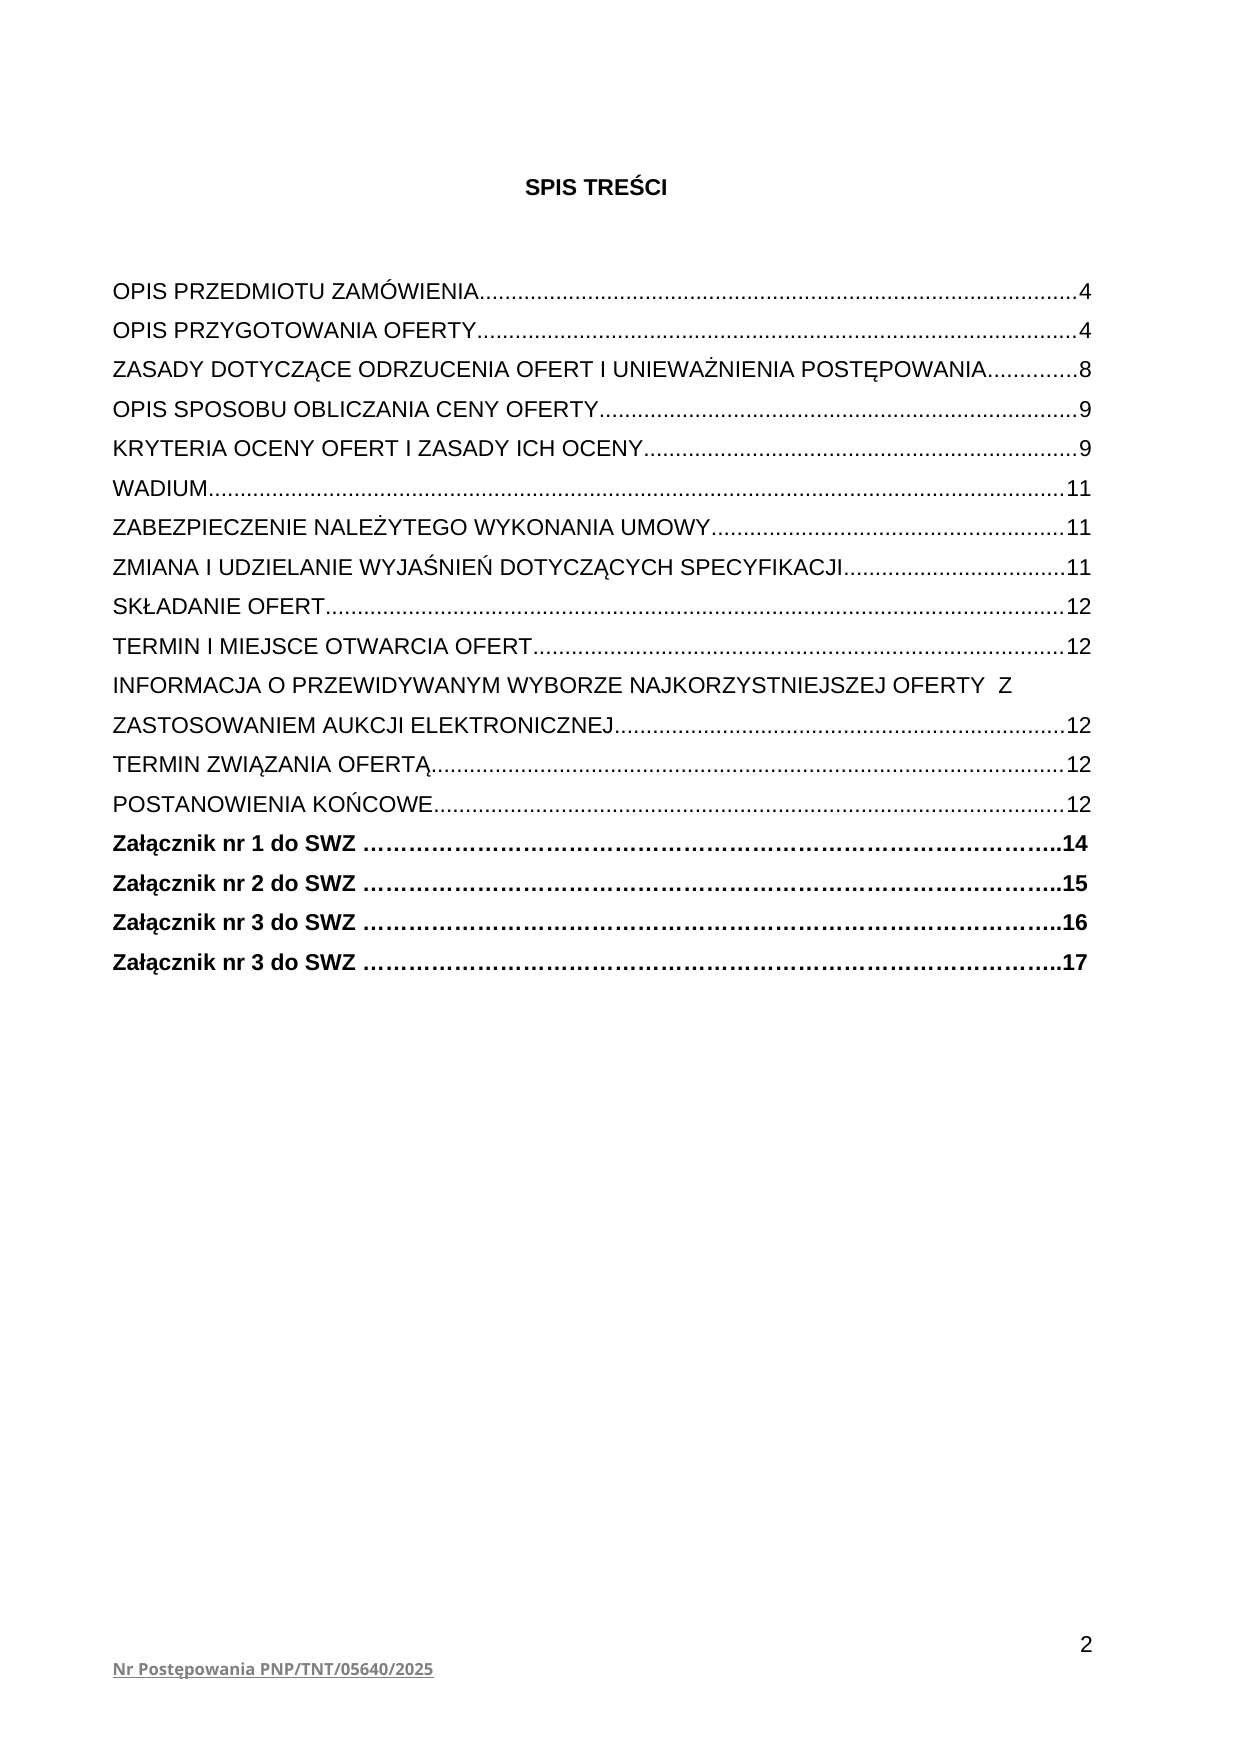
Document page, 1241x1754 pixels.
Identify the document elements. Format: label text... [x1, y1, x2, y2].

text ZMIANA I UDZIELANIE WYJAŚNIEŃ DOTYCZĄCYCH SPECYFIKACJI 11 [112, 554, 1093, 580]
text SPIS TREŚCI [112, 174, 1093, 200]
text ZASADY DOTYCZĄCE ODRZUCENIA OFERT I UNIEWAŻNIENIA POSTĘPOWANIA 8 [112, 356, 1093, 383]
text OPIS PRZYGOTOWANIA OFERTY 4 [112, 317, 1093, 343]
text ZABEZPIECZENIE NALEŻYTEGO WYKONANIA UMOWY 11 [112, 514, 1093, 541]
text INFORMACJA O PRZEWIDYWANYM WYBORZE NAJKORZYSTNIEJSZEJ OFERTY Z ZASTOSOWANIEM AUKCJI ELEKTRONICZNEJ 12 [112, 672, 1093, 738]
text WADIUM 11 [112, 475, 1093, 501]
text TERMIN ZWIĄZANIA OFERTĄ 12 [112, 751, 1093, 777]
text Załącznik nr 2 do SWZ ………………………………………………………………………………..15 [112, 869, 1093, 896]
text KRYTERIA OCENY OFERT I ZASADY ICH OCENY 9 [112, 435, 1093, 462]
text OPIS PRZEDMIOTU ZAMÓWIENIA 4 [112, 278, 1093, 304]
text Załącznik nr 3 do SWZ ………………………………………………………………………………..17 [112, 948, 1093, 975]
text TERMIN I MIEJSCE OTWARCIA OFERT 12 [112, 633, 1093, 659]
text OPIS SPOSOBU OBLICZANIA CENY OFERTY 9 [112, 396, 1093, 422]
text POSTANOWIENIA KOŃCOWE 12 [112, 791, 1093, 817]
text Załącznik nr 1 do SWZ ………………………………………………………………………………..14 [112, 830, 1093, 856]
text Załącznik nr 3 do SWZ ………………………………………………………………………………..16 [112, 909, 1093, 935]
text SKŁADANIE OFERT 12 [112, 593, 1093, 619]
